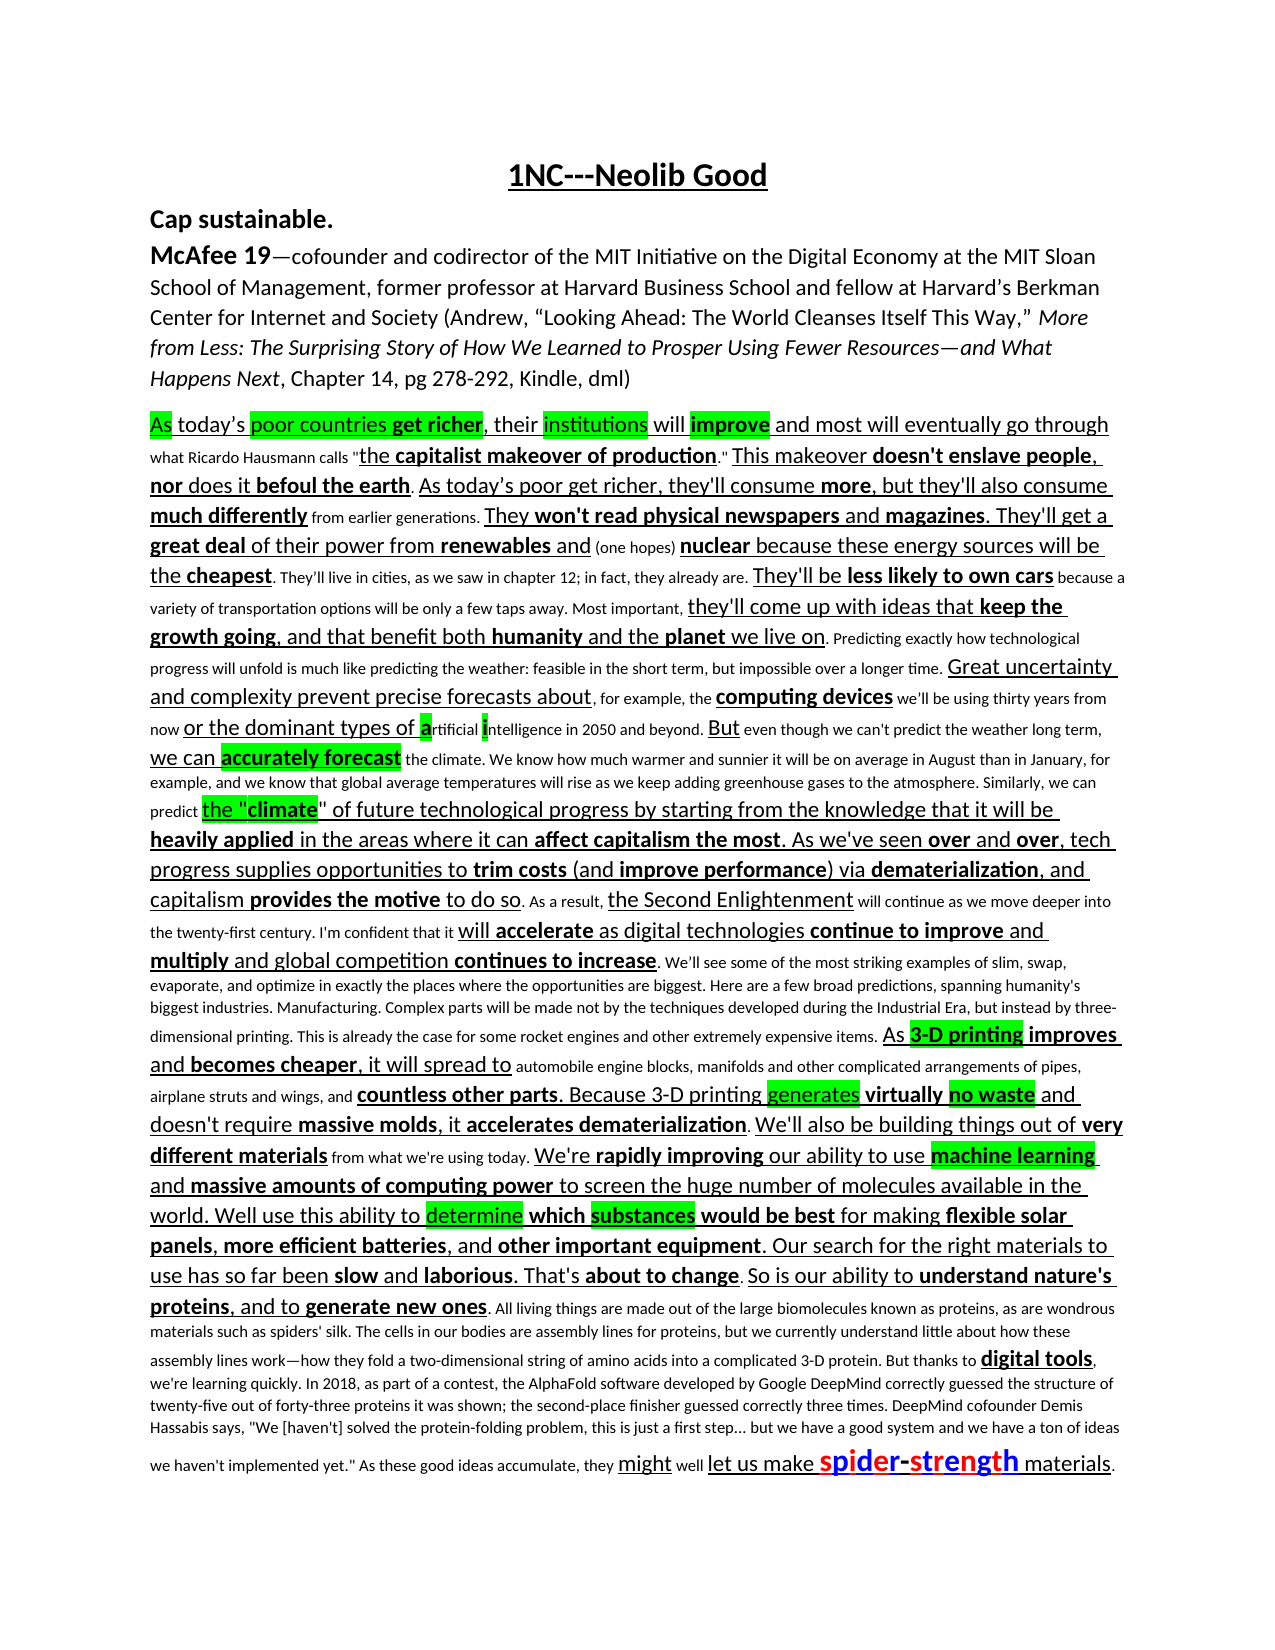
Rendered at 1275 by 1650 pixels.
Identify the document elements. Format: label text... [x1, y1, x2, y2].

text McAfee 19—cofounder and codirector of the MIT Initiative on the Digital Economy at the MIT Sloan School of Management, former professor at Harvard Business School and fellow at Harvard’s Berkman Center for Internet and Society (Andrew, “Looking Ahead: The World Cleanses Itself This Way,” More from Less: The Surprising Story of How We Learned to Prosper Using Fewer Resources—and What Happens Next, Chapter 14, pg 278-292, Kindle, dml) [150, 238, 1125, 392]
subtitle Cap sustainable. [150, 202, 1125, 235]
subtitle 1NC---Neolib Good [150, 154, 1125, 195]
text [150, 411, 1125, 1479]
